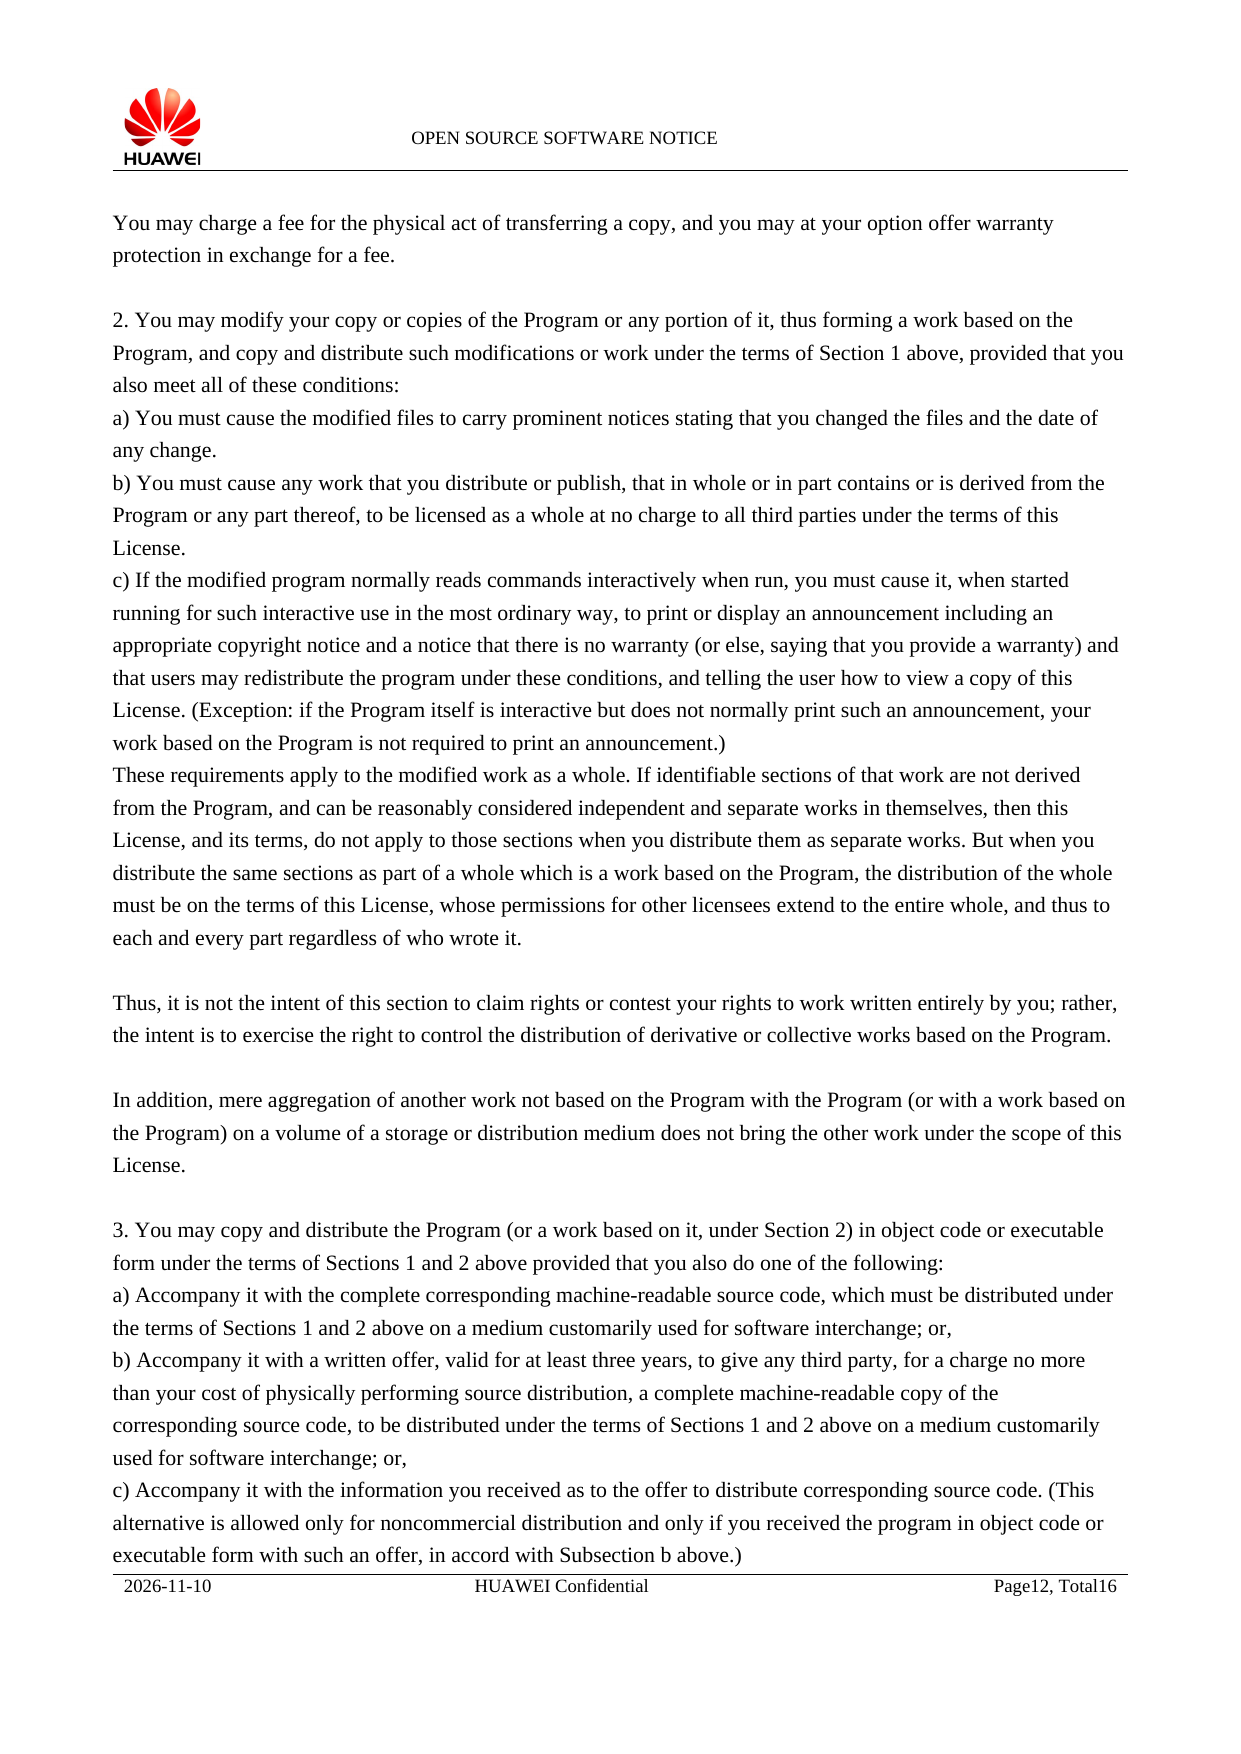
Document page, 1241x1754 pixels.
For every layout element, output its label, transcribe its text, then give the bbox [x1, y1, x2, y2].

picture [124, 88, 201, 165]
